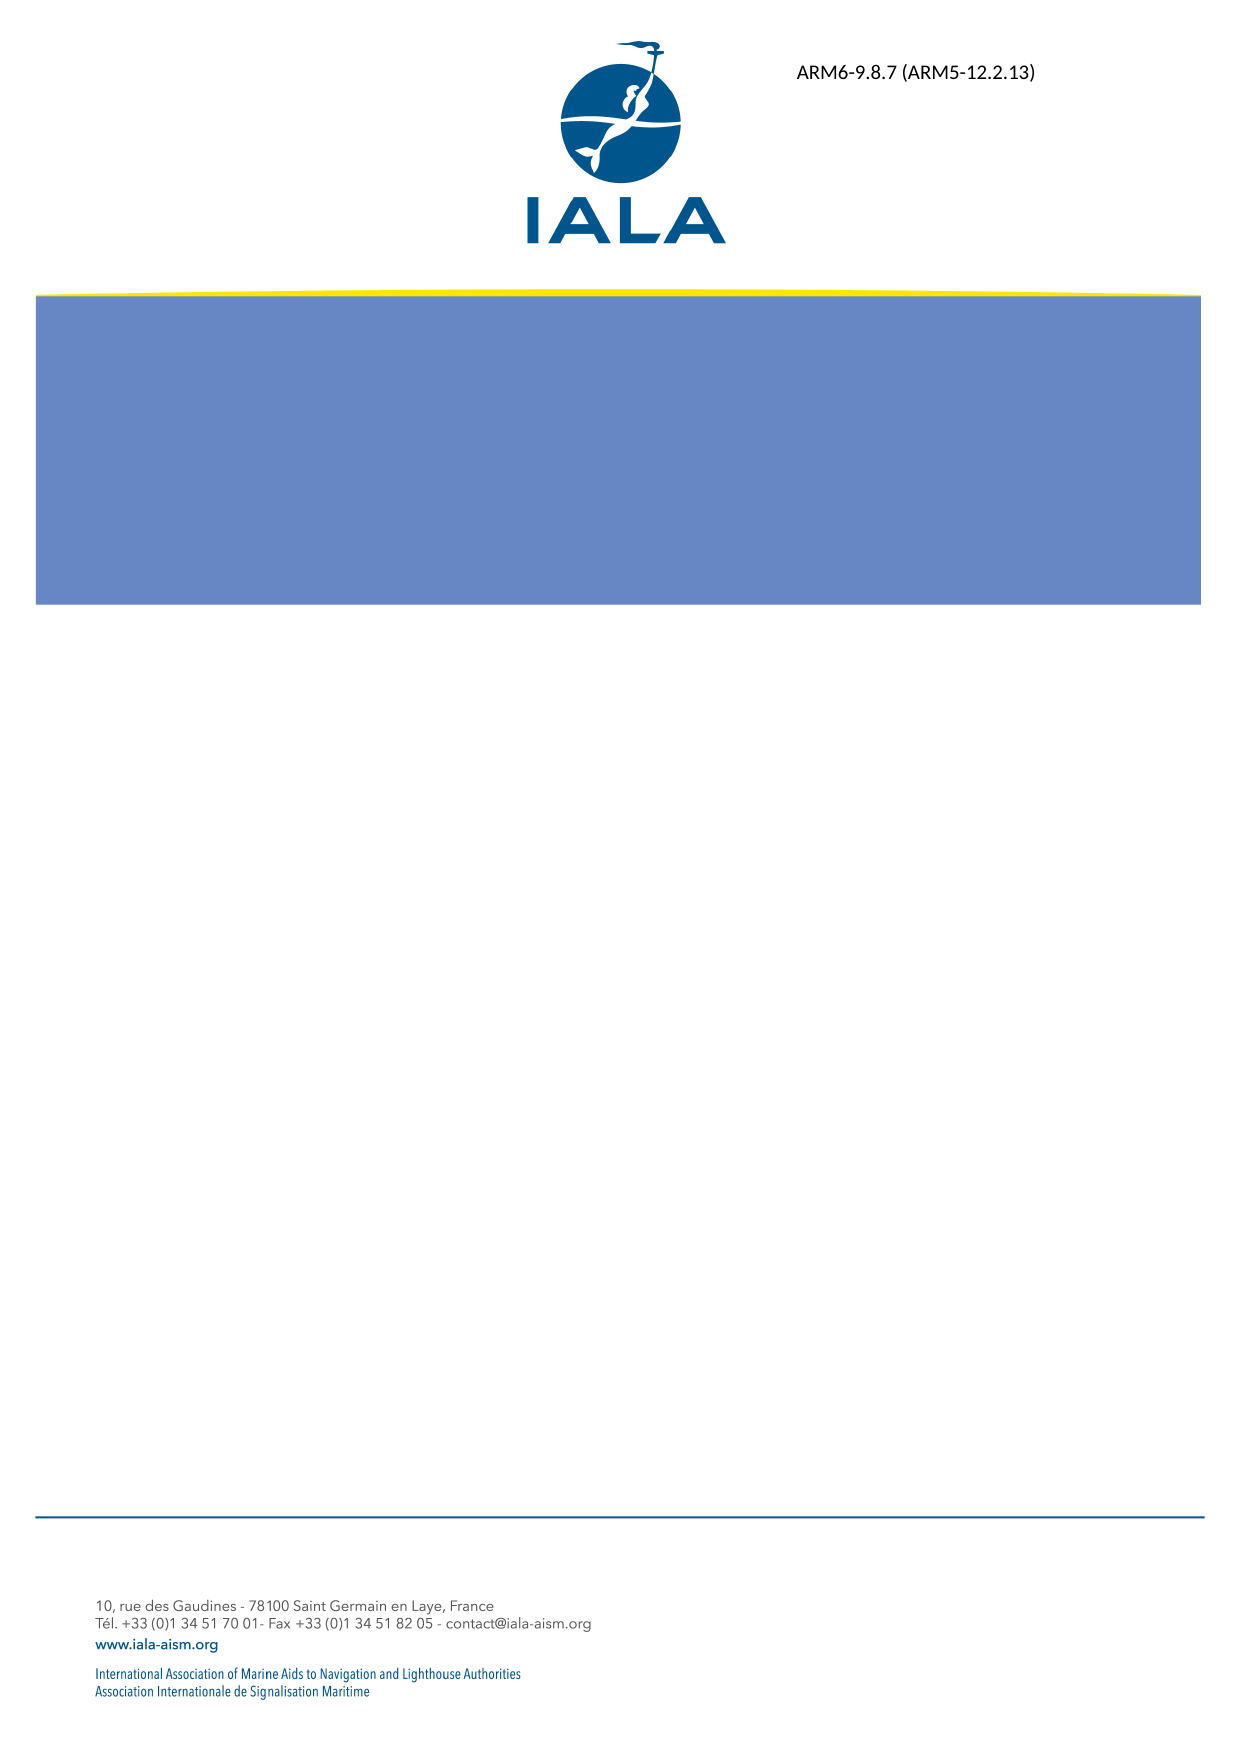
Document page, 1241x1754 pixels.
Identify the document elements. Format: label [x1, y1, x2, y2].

picture [0, 29, 1240, 616]
picture [89, 1595, 622, 1714]
